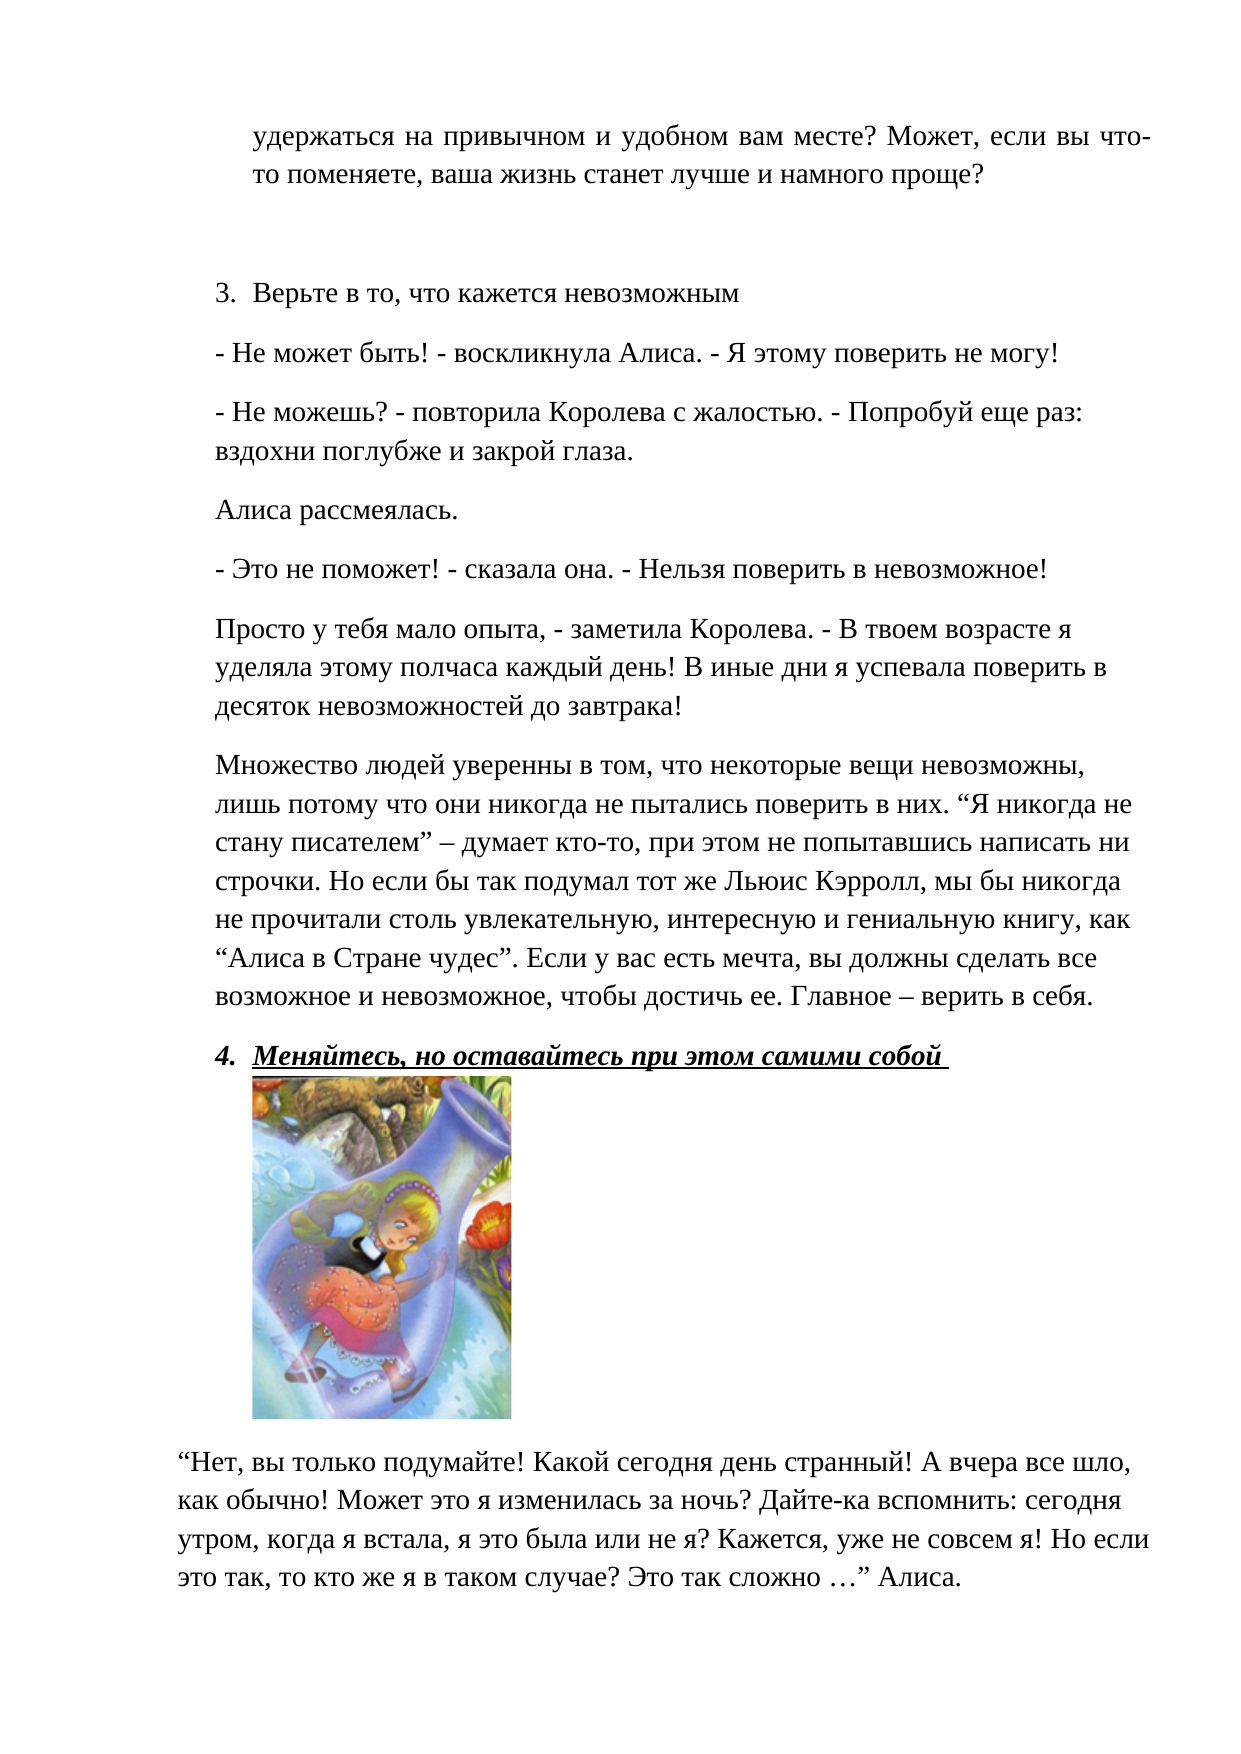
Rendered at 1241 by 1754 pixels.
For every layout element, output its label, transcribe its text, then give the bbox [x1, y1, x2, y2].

picture [252, 1076, 512, 1419]
text - Не можешь? - повторила Королева с жалостью. - Попробуй еще раз: вздохни поглубже и закрой глаза. [215, 394, 1152, 466]
list Меняйтесь, но оставайтесь при этом самими собой [215, 1038, 1152, 1071]
text Множество людей уверенны в том, что некоторые вещи невозможны, лишь потому что они никогда не пытались поверить в них. “Я никогда не стану писателем” – думает кто-то, при этом не попытавшись написать ни строчки. Но если бы так подумал тот же Льюис Кэрролл, мы бы никогда не прочитали столь увлекательную, интересную и гениальную книгу, как “Алиса в Стране чудес”. Если у вас есть мечта, вы должны сделать все возможное и невозможное, чтобы достичь ее. Главное – верить в себя. [215, 747, 1152, 1012]
text “Нет, вы только подумайте! Какой сегодня день странный! А вчера все шло, как обычно! Может это я изменилась за ночь? Дайте-ка вспомнить: сегодня утром, когда я встала, я это была или не я? Кажется, уже не совсем я! Но если это так, то кто же я в таком случае? Это так сложно …” Алиса. [177, 1444, 1152, 1593]
text Просто у тебя мало опыта, - заметила Королева. - В твоем возрасте я уделяла этому полчаса каждый день! В иные дни я успевала поверить в десяток невозможностей до завтрака! [215, 611, 1152, 721]
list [252, 118, 1152, 190]
text - Это не поможет! - сказала она. - Нельзя поверить в невозможное! [215, 551, 1152, 585]
text - Не может быть! - воскликнула Алиса. - Я этому поверить не могу! [215, 335, 1152, 368]
list Верьте в то, что кажется невозможным [215, 275, 1152, 309]
text Алиса рассмеялась. [215, 492, 1152, 526]
